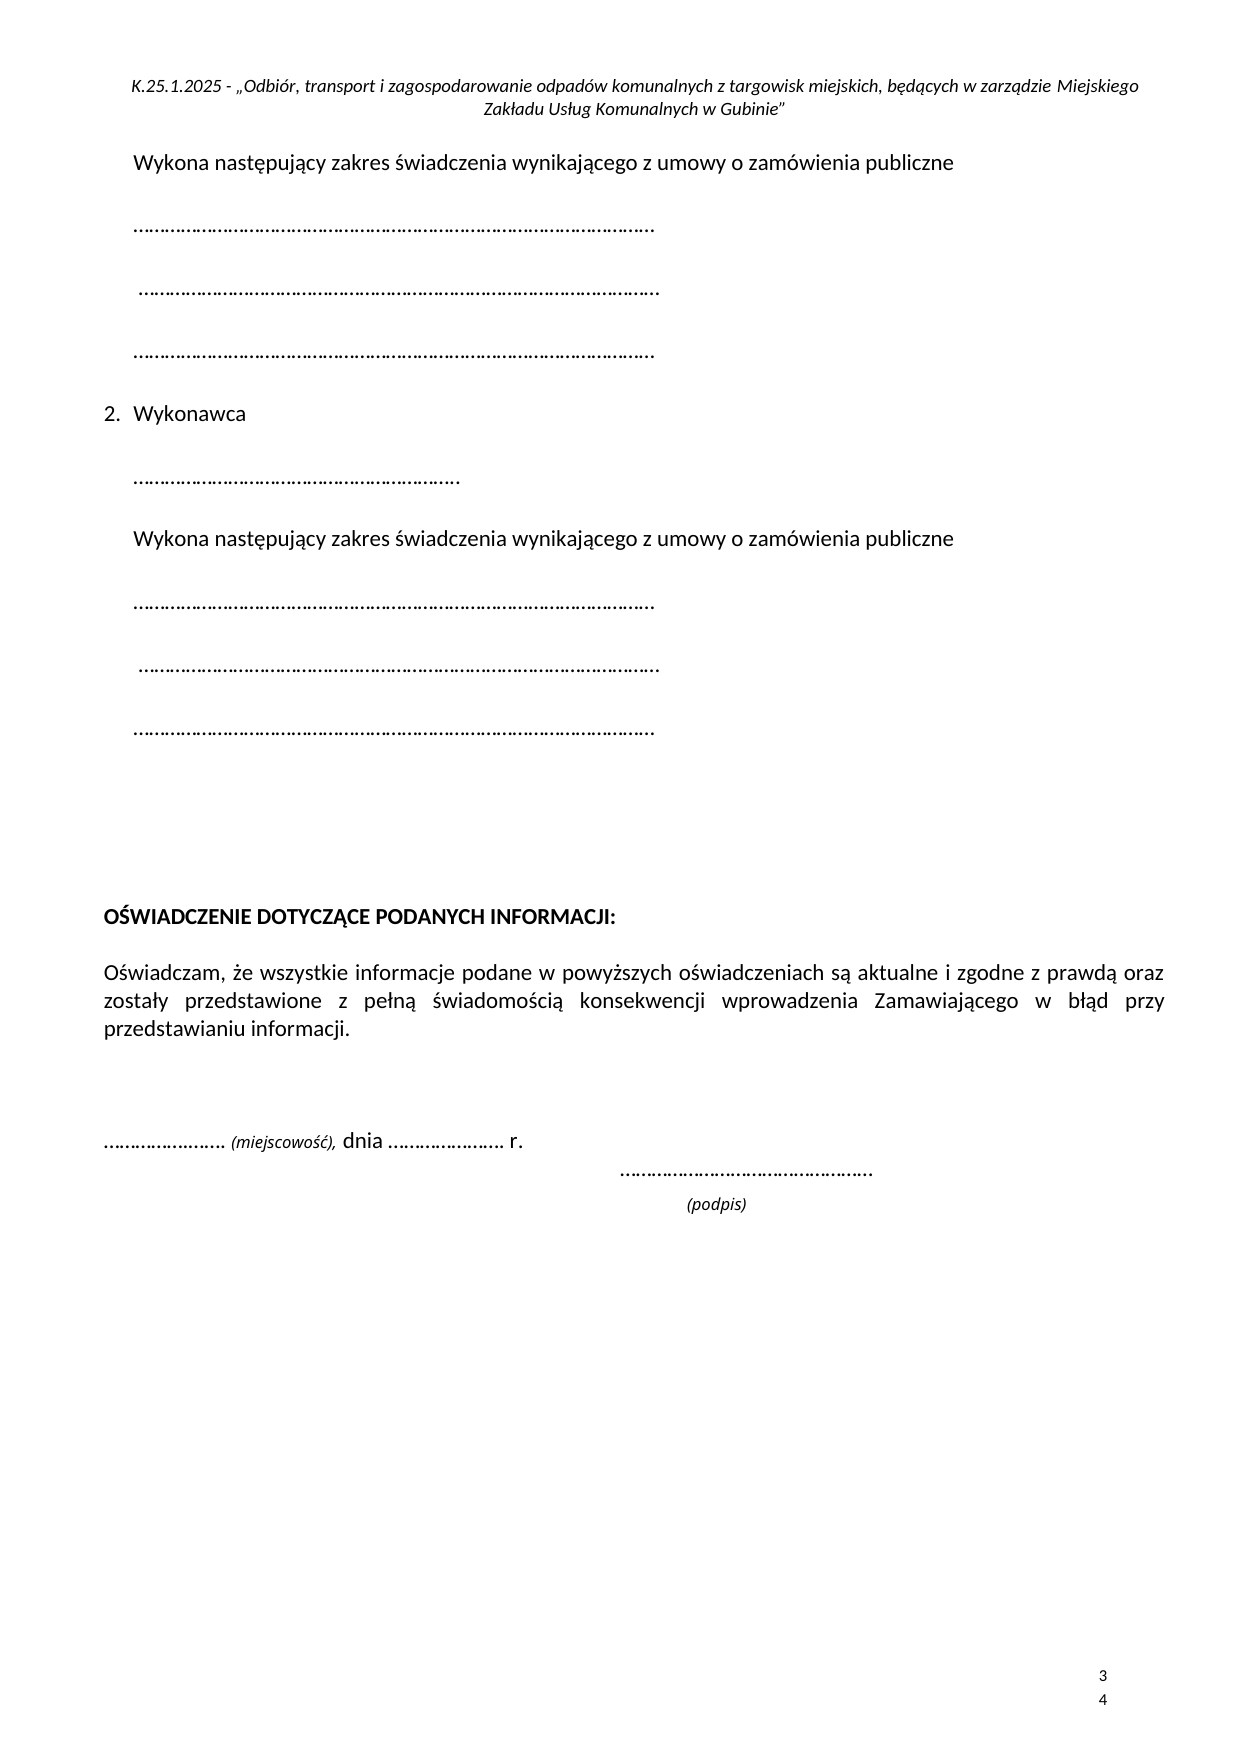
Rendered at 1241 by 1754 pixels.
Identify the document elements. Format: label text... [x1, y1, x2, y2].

list ……………………………………………………………………………………… [133, 587, 1166, 615]
list Wykona następujący zakres świadczenia wynikającego z umowy o zamówienia publiczne [133, 524, 1166, 553]
text …………….……. (miejscowość), dnia …………………. r. [103, 1126, 1166, 1154]
list Wykonawca [103, 399, 1166, 427]
list Wykona następujący zakres świadczenia wynikającego z umowy o zamówienia publiczne [133, 148, 1166, 176]
list ……………………………………………………………………………………… [133, 273, 1166, 301]
list ……………………………………………………………………………………… [133, 336, 1166, 364]
text ………………………………………… [620, 1154, 1166, 1182]
list …………………………………………………….. [133, 462, 1166, 490]
list ……………………………………………………………………………………… [133, 713, 1166, 741]
list ……………………………………………………………………………………… [133, 650, 1166, 678]
text Oświadczam, że wszystkie informacje podane w powyższych oświadczeniach są aktualne i zgodne z prawdą oraz zostały przedstawione z pełną świadomością konsekwencji wprowadzenia Zamawiającego w błąd przy przedstawianiu informacji. [103, 958, 1166, 1042]
list ……………………………………………………………………………………… [133, 211, 1166, 238]
text OŚWIADCZENIE DOTYCZĄCE PODANYCH INFORMACJI: [103, 902, 1166, 930]
text (podpis) [620, 1193, 1163, 1215]
